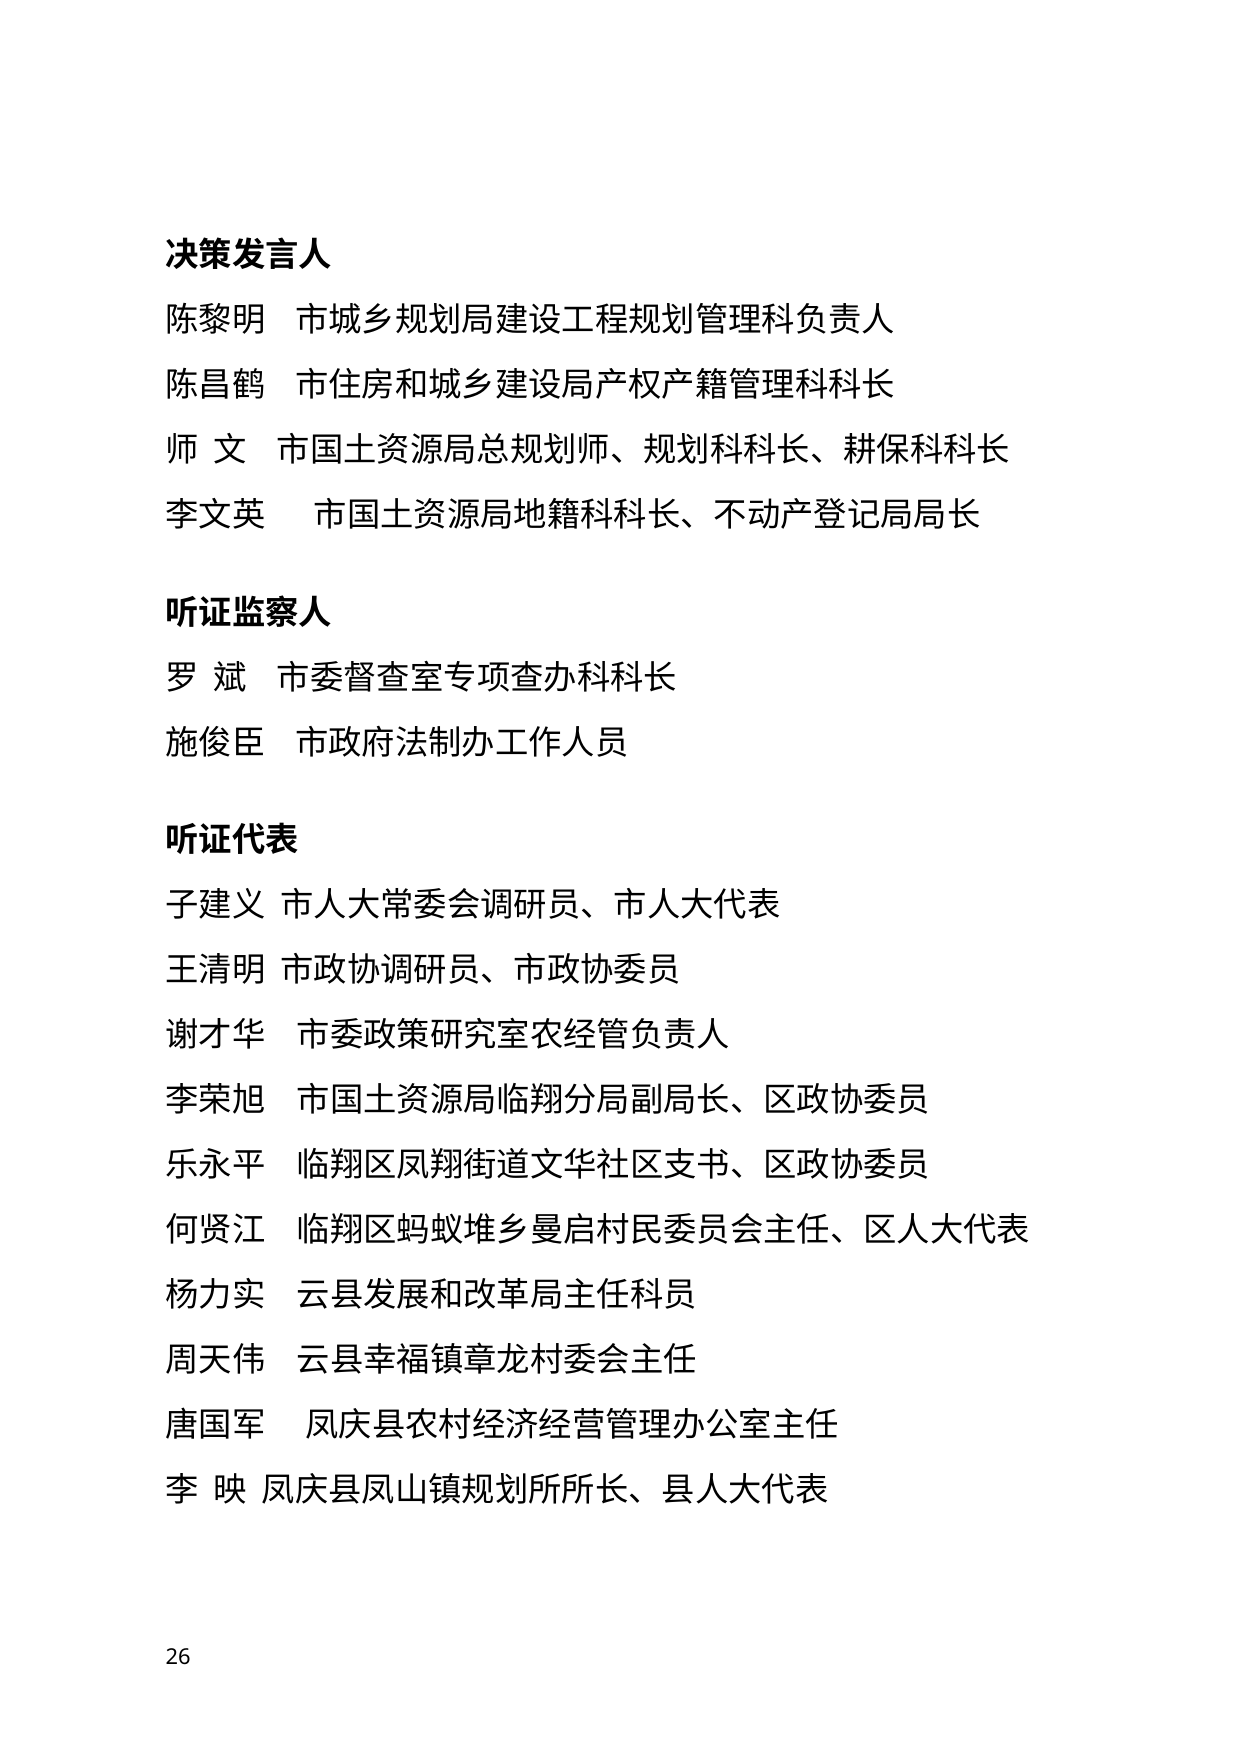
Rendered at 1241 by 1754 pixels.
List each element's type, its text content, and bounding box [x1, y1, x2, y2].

text 唐国军 凤庆县农村经济经营管理办公室主任 [165, 1389, 1087, 1454]
text 周天伟 云县幸福镇章龙村委会主任 [165, 1324, 1087, 1389]
text 王清明 市政协调研员、市政协委员 [165, 934, 1087, 999]
text 子建义 市人大常委会调研员、市人大代表 [165, 869, 1087, 934]
text 陈昌鹤 市住房和城乡建设局产权产籍管理科科长 [165, 349, 1087, 414]
text 听证代表 [165, 804, 1087, 869]
text 李文英 市国土资源局地籍科科长、不动产登记局局长 [165, 479, 1087, 544]
text 师 文 市国土资源局总规划师、规划科科长、耕保科科长 [165, 414, 1087, 479]
text 李 映 凤庆县凤山镇规划所所长、县人大代表 [165, 1454, 1087, 1519]
text 何贤江 临翔区蚂蚁堆乡曼启村民委员会主任、区人大代表 [165, 1194, 1087, 1259]
text 李荣旭 市国土资源局临翔分局副局长、区政协委员 [165, 1064, 1087, 1129]
text 谢才华 市委政策研究室农经管负责人 [165, 999, 1087, 1064]
text 施俊臣 市政府法制办工作人员 [165, 707, 1087, 772]
text 杨力实 云县发展和改革局主任科员 [165, 1259, 1087, 1324]
text 乐永平 临翔区凤翔街道文华社区支书、区政协委员 [165, 1129, 1087, 1194]
text 决策发言人 [165, 219, 1087, 284]
text 罗 斌 市委督查室专项查办科科长 [165, 642, 1087, 707]
text 陈黎明 市城乡规划局建设工程规划管理科负责人 [165, 284, 1087, 349]
text 听证监察人 [165, 577, 1087, 642]
